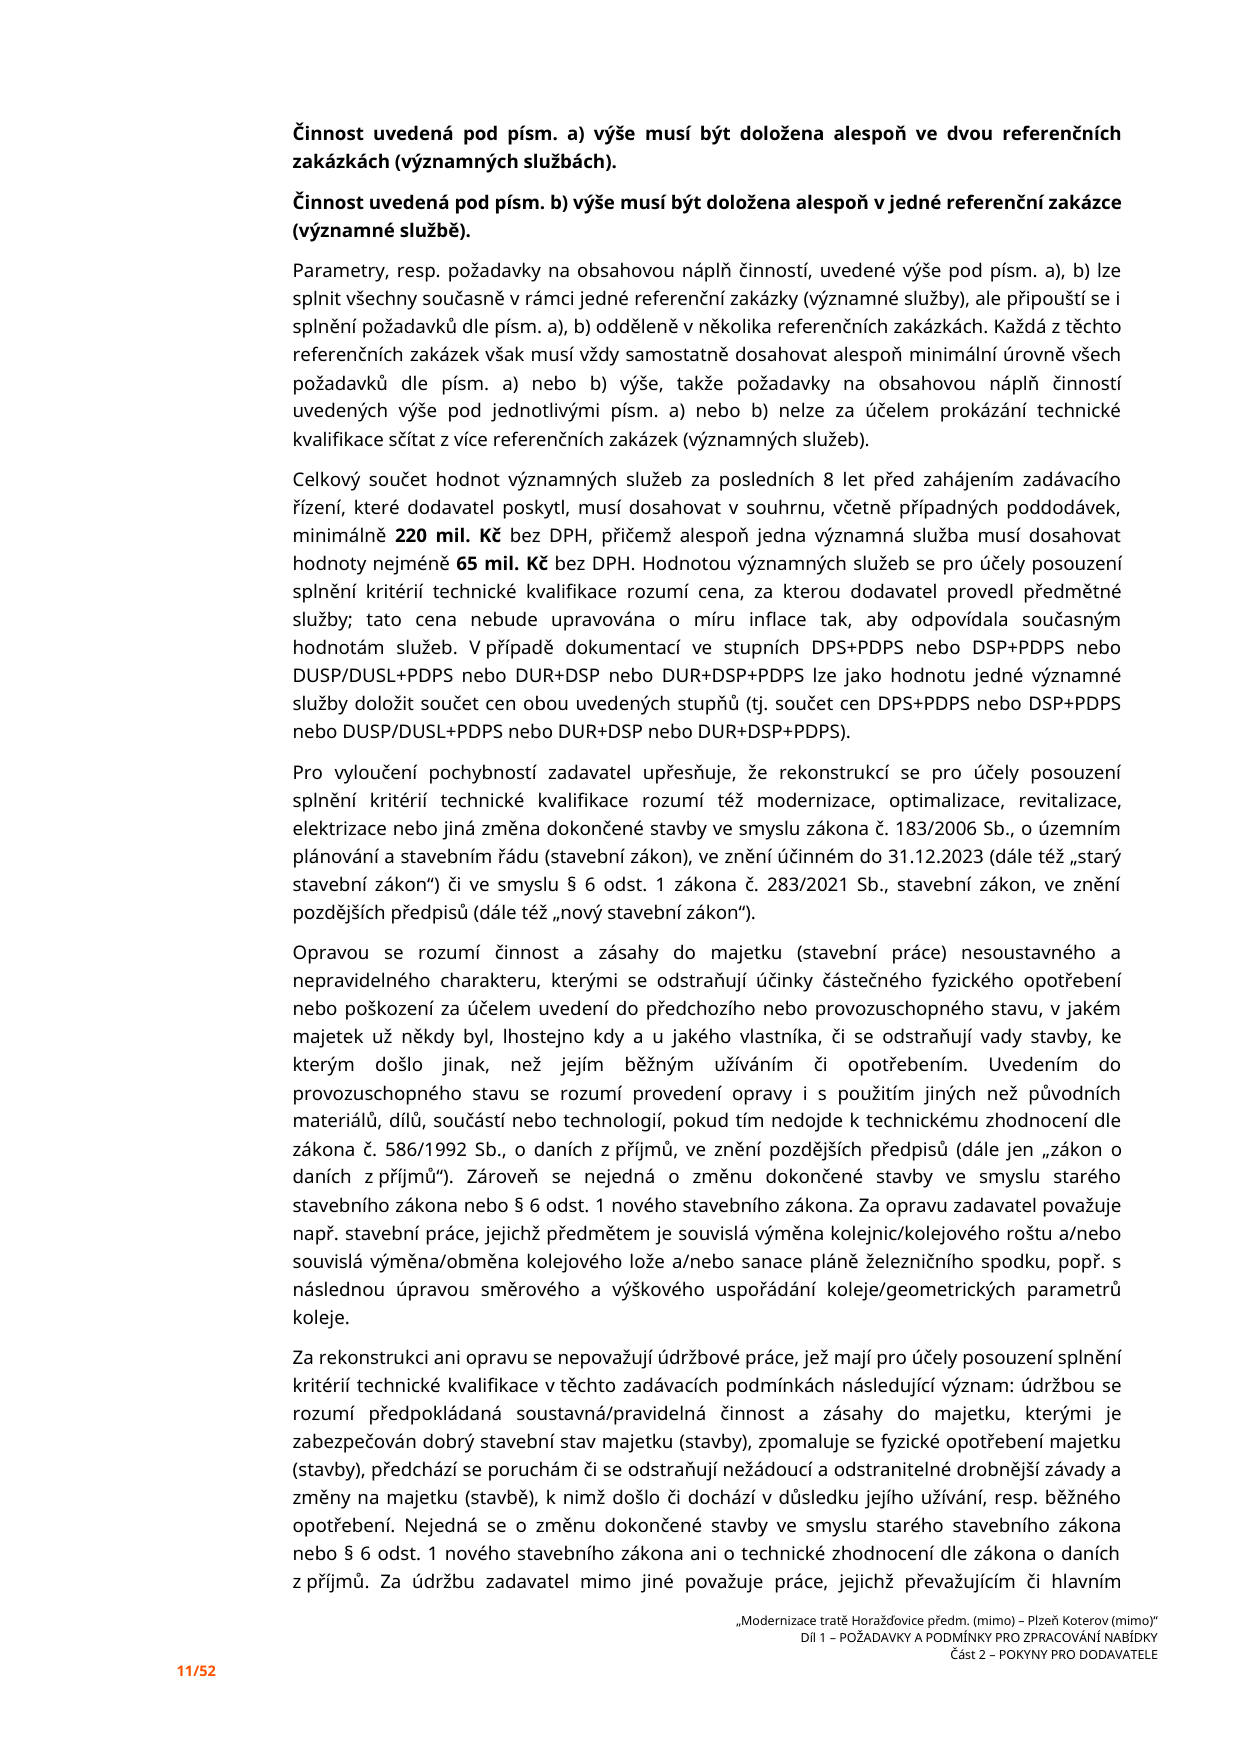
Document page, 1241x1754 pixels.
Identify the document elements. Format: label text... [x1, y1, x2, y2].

text Činnost uvedená pod písm. a) výše musí být doložena alespoň ve dvou referenčních zakázkách (významných službách). [292, 121, 1122, 174]
text Činnost uvedená pod písm. b) výše musí být doložena alespoň v jedné referenční zakázce (významné službě). [292, 189, 1122, 243]
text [292, 1344, 1122, 1594]
text Parametry, resp. požadavky na obsahovou náplň činností, uvedené výše pod písm. a), b) lze splnit všechny současně v rámci jedné referenční zakázky (významné služby), ale připouští se i splnění požadavků dle písm. a), b) odděleně v několika referenčních zakázkách. Každá z těchto referenčních zakázek však musí vždy samostatně dosahovat alespoň minimální úrovně všech požadavků dle písm. a) nebo b) výše, takže požadavky na obsahovou náplň činností uvedených výše pod jednotlivými písm. a) nebo b) nelze za účelem prokázání technické kvalifikace sčítat z více referenčních zakázek (významných služeb). [292, 258, 1122, 451]
text Pro vyloučení pochybností zadavatel upřesňuje, že rekonstrukcí se pro účely posouzení splnění kritérií technické kvalifikace rozumí též modernizace, optimalizace, revitalizace, elektrizace nebo jiná změna dokončené stavby ve smyslu zákona č. 183/2006 Sb., o územním plánování a stavebním řádu (stavební zákon), ve znění účinném do 31.12.2023 (dále též „starý stavební zákon“) či ve smyslu § 6 odst. 1 zákona č. 283/2021 Sb., stavební zákon, ve znění pozdějších předpisů (dále též „nový stavební zákon“). [292, 759, 1122, 925]
text Celkový součet hodnot významných služeb za posledních 8 let před zahájením zadávacího řízení, které dodavatel poskytl, musí dosahovat v souhrnu, včetně případných poddodávek, minimálně 220 mil. Kč bez DPH, přičemž alespoň jedna významná služba musí dosahovat hodnoty nejméně 65 mil. Kč bez DPH. Hodnotou významných služeb se pro účely posouzení splnění kritérií technické kvalifikace rozumí cena, za kterou dodavatel provedl předmětné služby; tato cena nebude upravována o míru inflace tak, aby odpovídala současným hodnotám služeb. V případě dokumentací ve stupních DPS+PDPS nebo DSP+PDPS nebo DUSP/DUSL+PDPS nebo DUR+DSP nebo DUR+DSP+PDPS lze jako hodnotu jedné významné služby doložit součet cen obou uvedených stupňů (tj. součet cen DPS+PDPS nebo DSP+PDPS nebo DUSP/DUSL+PDPS nebo DUR+DSP nebo DUR+DSP+PDPS). [292, 466, 1122, 744]
text Opravou se rozumí činnost a zásahy do majetku (stavební práce) nesoustavného a nepravidelného charakteru, kterými se odstraňují účinky částečného fyzického opotřebení nebo poškození za účelem uvedení do předchozího nebo provozuschopného stavu, v jakém majetek už někdy byl, lhostejno kdy a u jakého vlastníka, či se odstraňují vady stavby, ke kterým došlo jinak, než jejím běžným užíváním či opotřebením. Uvedením do provozuschopného stavu se rozumí provedení opravy i s použitím jiných než původních materiálů, dílů, součástí nebo technologií, pokud tím nedojde k technickému zhodnocení dle zákona č. 586/1992 Sb., o daních z příjmů, ve znění pozdějších předpisů (dále jen „zákon o daních z příjmů“). Zároveň se nejedná o změnu dokončené stavby ve smyslu starého stavebního zákona nebo § 6 odst. 1 nového stavebního zákona. Za opravu zadavatel považuje např. stavební práce, jejichž předmětem je souvislá výměna kolejnic/kolejového roštu a/nebo souvislá výměna/obměna kolejového lože a/nebo sanace pláně železničního spodku, popř. s následnou úpravou směrového a výškového uspořádání koleje/geometrických parametrů koleje. [292, 940, 1122, 1329]
